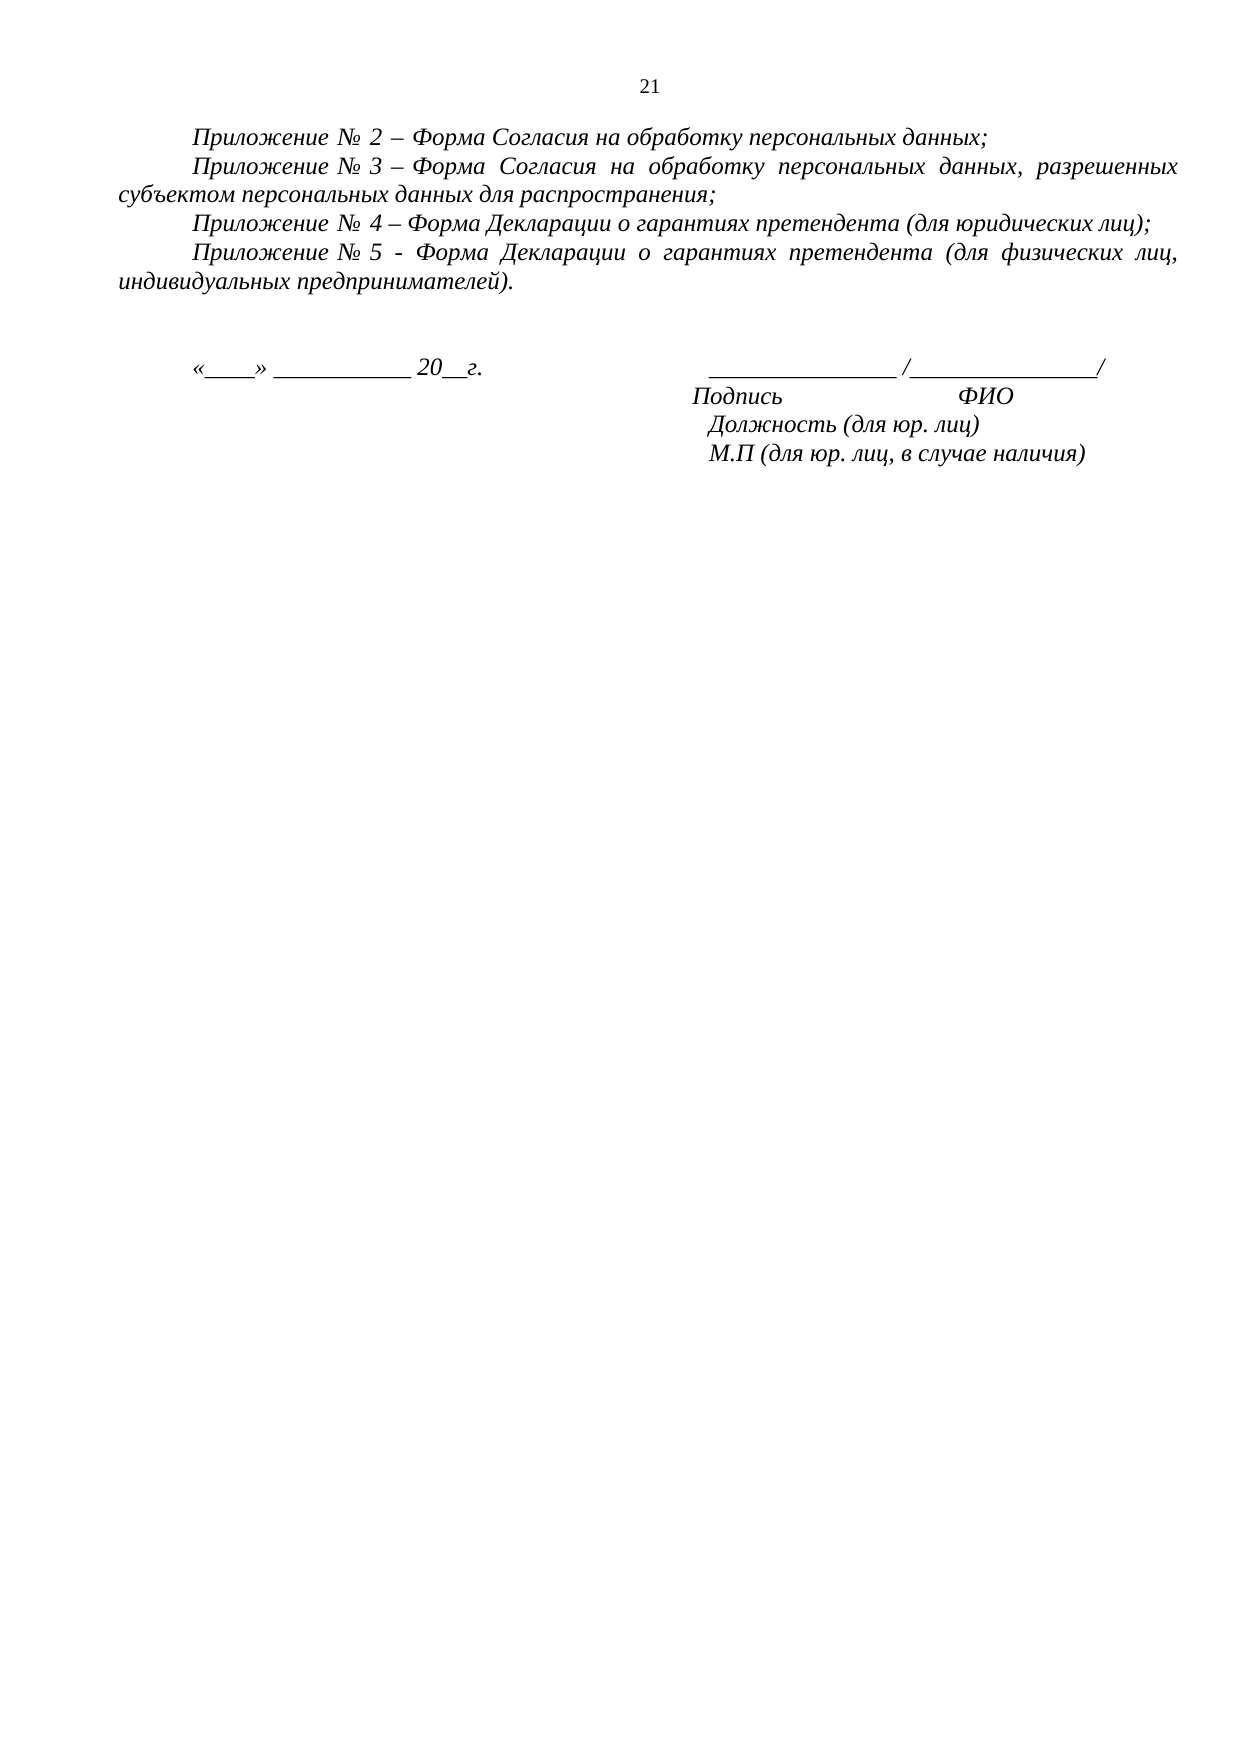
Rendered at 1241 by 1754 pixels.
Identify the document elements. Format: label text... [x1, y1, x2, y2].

text Приложение № 3 – Форма Согласия на обработку персональных данных, разрешенных субъектом персональных данных для распространения; [118, 151, 1181, 208]
text Приложение № 2 – Форма Согласия на обработку персональных данных; [118, 122, 1181, 151]
text «____» ___________ 20__г. _______________ /_______________/ [118, 352, 1181, 381]
text Приложение № 5 - Форма Декларации о гарантиях претендента (для физических лиц, индивидуальных предпринимателей). [118, 237, 1181, 294]
text Приложение № 4 – Форма Декларации о гарантиях претендента (для юридических лиц); [118, 208, 1181, 237]
text М.П (для юр. лиц, в случае наличия) [118, 438, 1181, 467]
text Подпись ФИО [118, 381, 1181, 409]
text Должность (для юр. лиц) [118, 409, 1181, 438]
